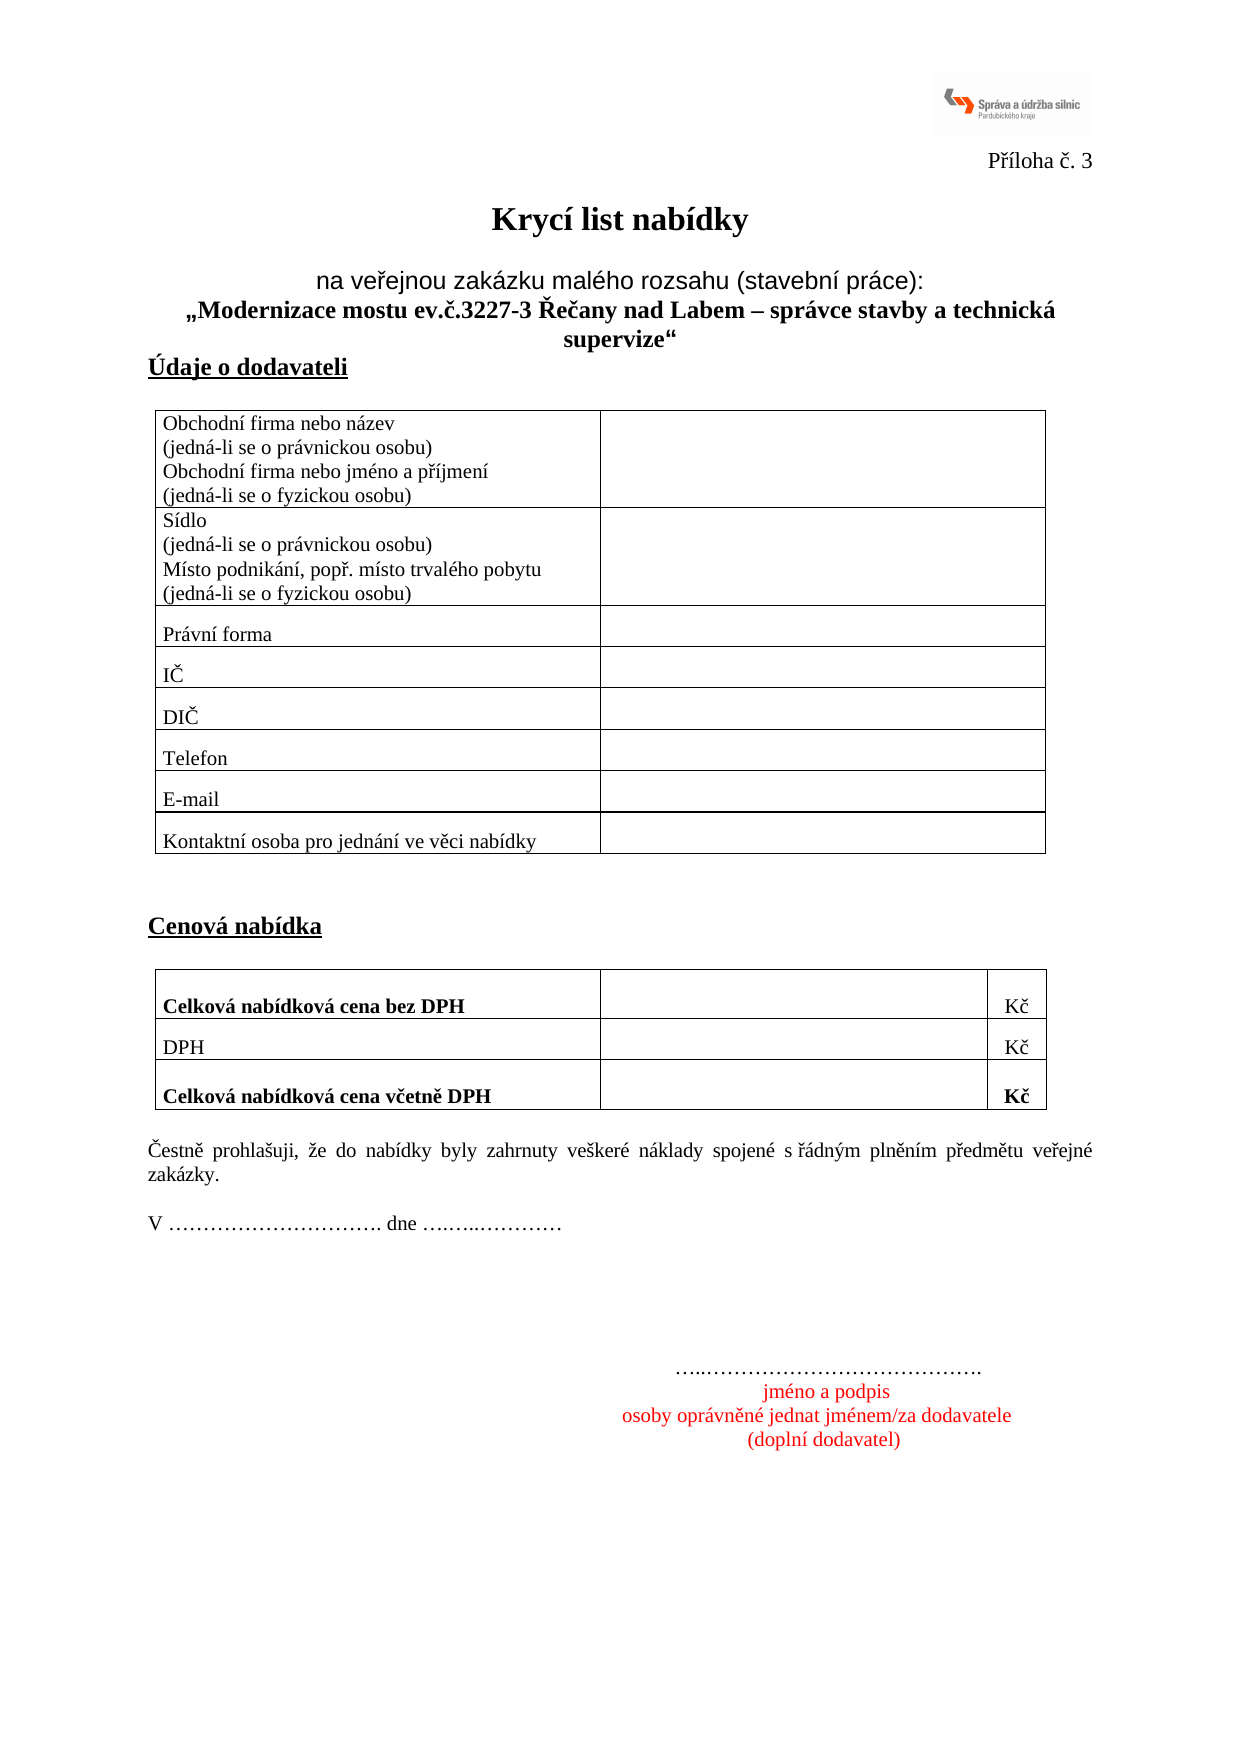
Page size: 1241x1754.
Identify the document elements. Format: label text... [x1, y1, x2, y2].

table_cell Kč [988, 1060, 1046, 1108]
table_cell DPH [156, 1019, 600, 1059]
table_cell Kontaktní osoba pro jednání ve věci nabídky [156, 813, 600, 853]
table_header Kč [988, 970, 1046, 1018]
text …..…………………………………. [664, 1355, 1093, 1379]
text jméno a podpis [590, 1379, 1093, 1403]
text (doplní dodavatel) [590, 1427, 1093, 1451]
table_cell Sídlo (jedná-li se o právnickou osobu) Místo podnikání, popř. místo trvalého pobytu (jedná-li se o fyzickou osobu) [156, 508, 600, 604]
text Krycí list nabídky [148, 199, 1093, 237]
table_header Celková nabídková cena bez DPH [156, 970, 600, 1018]
table_cell [601, 1060, 987, 1108]
table_cell Celková nabídková cena včetně DPH [156, 1060, 600, 1108]
table_cell [601, 508, 1045, 604]
table_cell E-mail [156, 771, 600, 811]
text na veřejnou zakázku malého rozsahu (stavební práce): [148, 266, 1093, 295]
table_cell [601, 771, 1045, 811]
table_cell [601, 730, 1045, 770]
text osoby oprávněné jednat jménem/za dodavatele [148, 1403, 1093, 1427]
table_cell [601, 813, 1045, 853]
text V …………………………. dne ….…..………… [148, 1210, 1093, 1234]
table_header [601, 411, 1045, 507]
table_cell Kč [988, 1019, 1046, 1059]
picture [931, 70, 1093, 135]
text Čestně prohlašuji, že do nabídky byly zahrnuty veškeré náklady spojené s řádným plněním předmětu veřejné zakázky. [148, 1138, 1093, 1186]
subtitle Cenová nabídka [148, 911, 1093, 940]
table_cell [601, 647, 1045, 687]
table_cell DIČ [156, 688, 600, 729]
subtitle Údaje o dodavateli [148, 352, 1093, 381]
table_cell Telefon [156, 730, 600, 770]
table_cell [601, 606, 1045, 646]
table_cell [601, 1019, 987, 1059]
table_cell [601, 688, 1045, 729]
table_cell IČ [156, 647, 600, 687]
table_cell Právní forma [156, 606, 600, 646]
text Příloha č. 3 [148, 148, 1093, 174]
table_header Obchodní firma nebo název (jedná-li se o právnickou osobu) Obchodní firma nebo jméno a příjmení (jedná-li se o fyzickou osobu) [156, 411, 600, 507]
text „Modernizace mostu ev.č.3227-3 Řečany nad Labem – správce stavby a technická supervize“ [148, 295, 1093, 352]
table_header [601, 970, 987, 1018]
